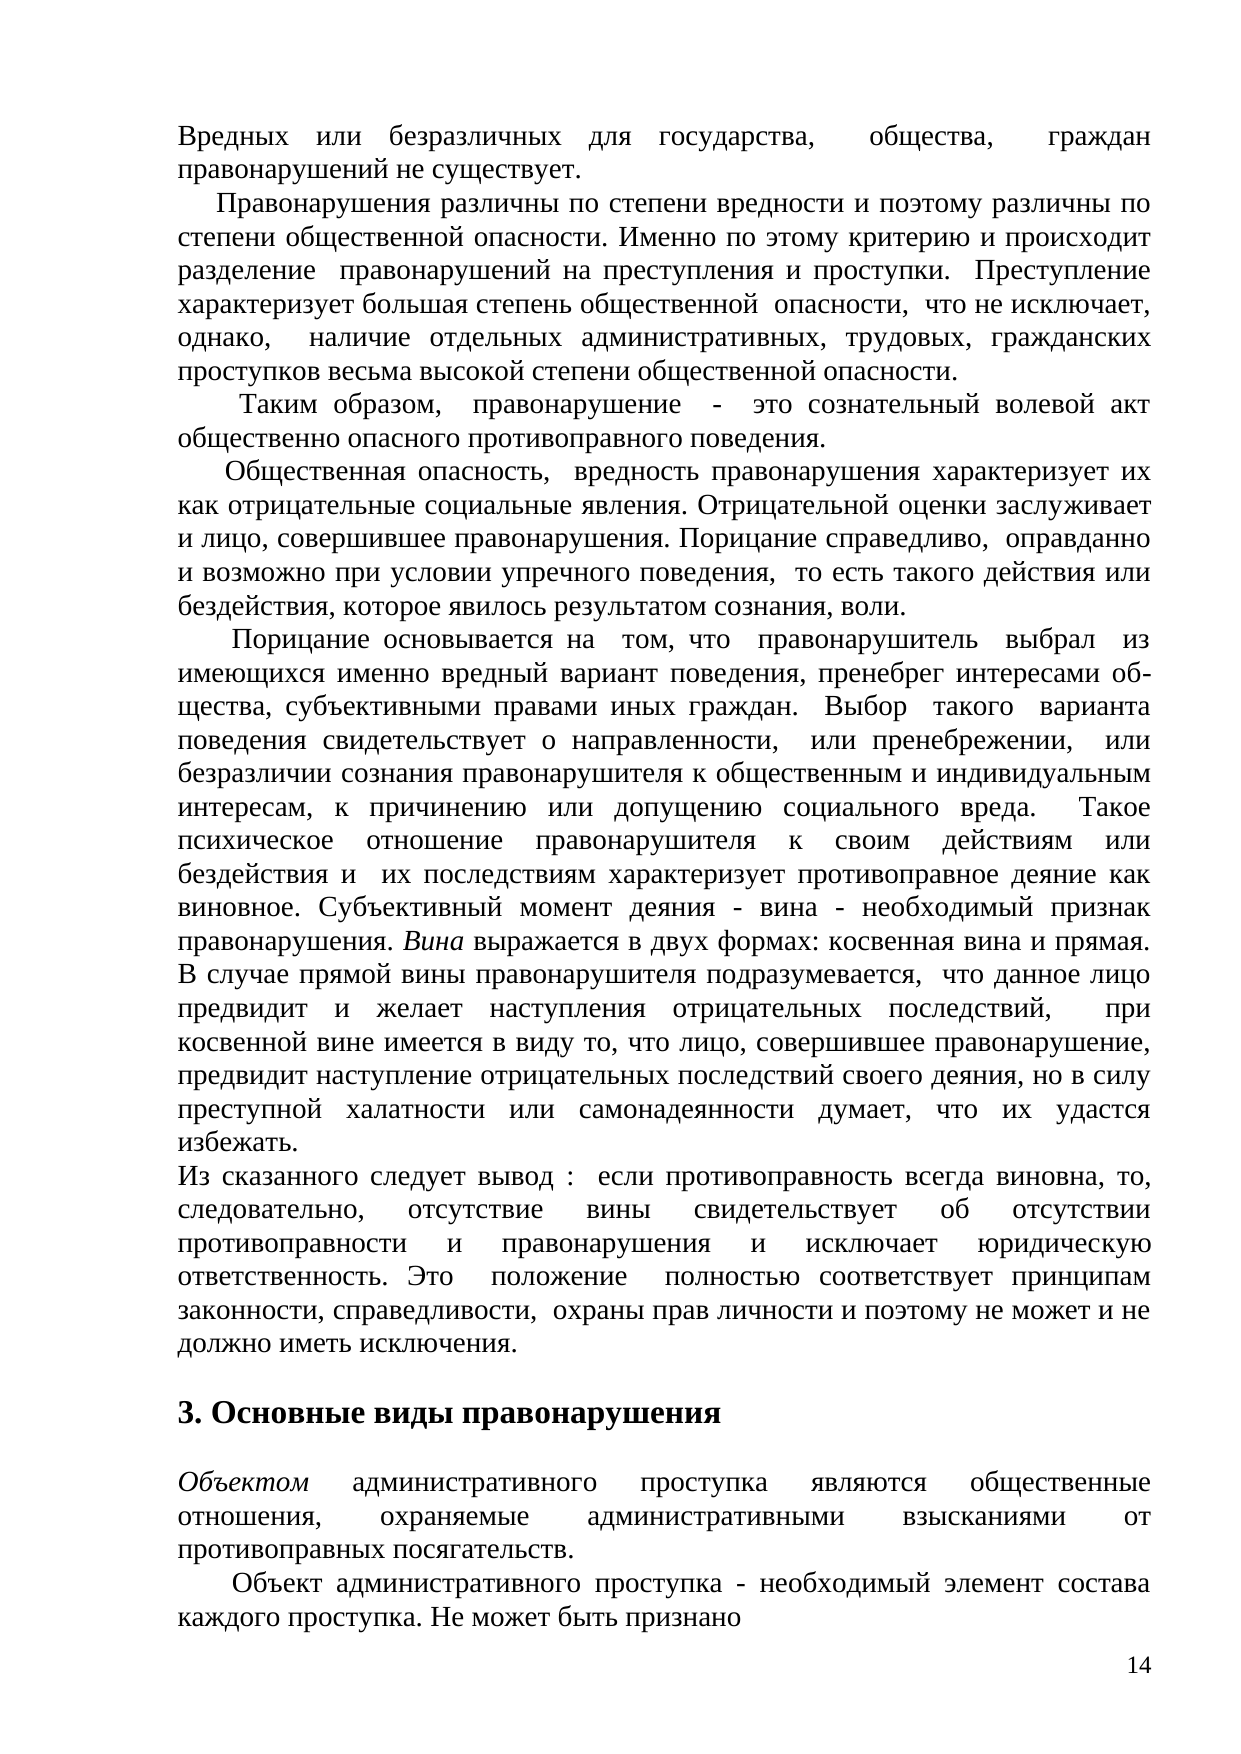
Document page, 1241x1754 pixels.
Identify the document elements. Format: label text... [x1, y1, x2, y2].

text Порицание основывается на том, что правонарушитель выбрал из имеющихся именно вредный вариант поведения, пренебрег интересами общества, субъективными правами иных граждан. Выбор такого варианта поведения свидетельствует о направленности, или пренебрежении, или безразличии сознания правонарушителя к общественным и индивидуальным интересам, к причинению или допущению социального вреда. Такое психическое отношение правонарушителя к своим действиям или бездействия и их последствиям характеризует противоправное деяние как виновное. Субъективный момент деяния - вина - необходимый признак правонарушения. Вина выражается в двух формах: косвенная вина и прямая. В случае прямой вины правонарушителя подразумевается, что данное лицо предвидит и желает наступления отрицательных последствий, при косвенной вине имеется в виду то, что лицо, совершившее правонарушение, предвидит наступление отрицательных последствий своего деяния, но в силу преступной халатности или самонадеянности думает, что их удастся избежать. [177, 621, 1152, 1158]
text Из сказанного следует вывод : если противоправность всегда виновна, то, следовательно, отсутствие вины свидетельствует об отсутствии противоправности и правонарушения и исключает юридическую ответственность. Это положение полностью соответствует принципам законности, справедливости, охраны прав личности и поэтому не может и не должно иметь исключения. [177, 1158, 1152, 1359]
text Правонарушения различны по степени вредности и поэтому различны по степени общественной опасности. Именно по этому критерию и происходит разделение правонарушений на преступления и проступки. Преступление характеризует большая степень общественной опасности, что не исключает, однако, наличие отдельных административных, трудовых, гражданских проступков весьма высокой степени общественной опасности. [177, 185, 1152, 386]
text Объектом административного проступка являются общественные отношения, охраняемые административными взысканиями от противоправных посягательств. [177, 1464, 1152, 1565]
text Общественная опасность, вредность правонарушения характеризует их как отрицательные социальные явления. Отрицательной оценки заслуживает и лицо, совершившее правонарушения. Порицание справедливо, оправданно и возможно при условии упречного поведения, то есть такого действия или бездействия, которое явилось результатом сознания, воли. [177, 453, 1152, 621]
text Объект административного проступка - необходимый элемент состава каждого проступка. Не может быть признано [177, 1565, 1152, 1632]
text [177, 118, 1152, 185]
text 3. Основные виды правонарушения [177, 1393, 1152, 1431]
text Таким образом, правонарушение - это сознательный волевой акт общественно опасного противоправного поведения. [177, 386, 1152, 453]
